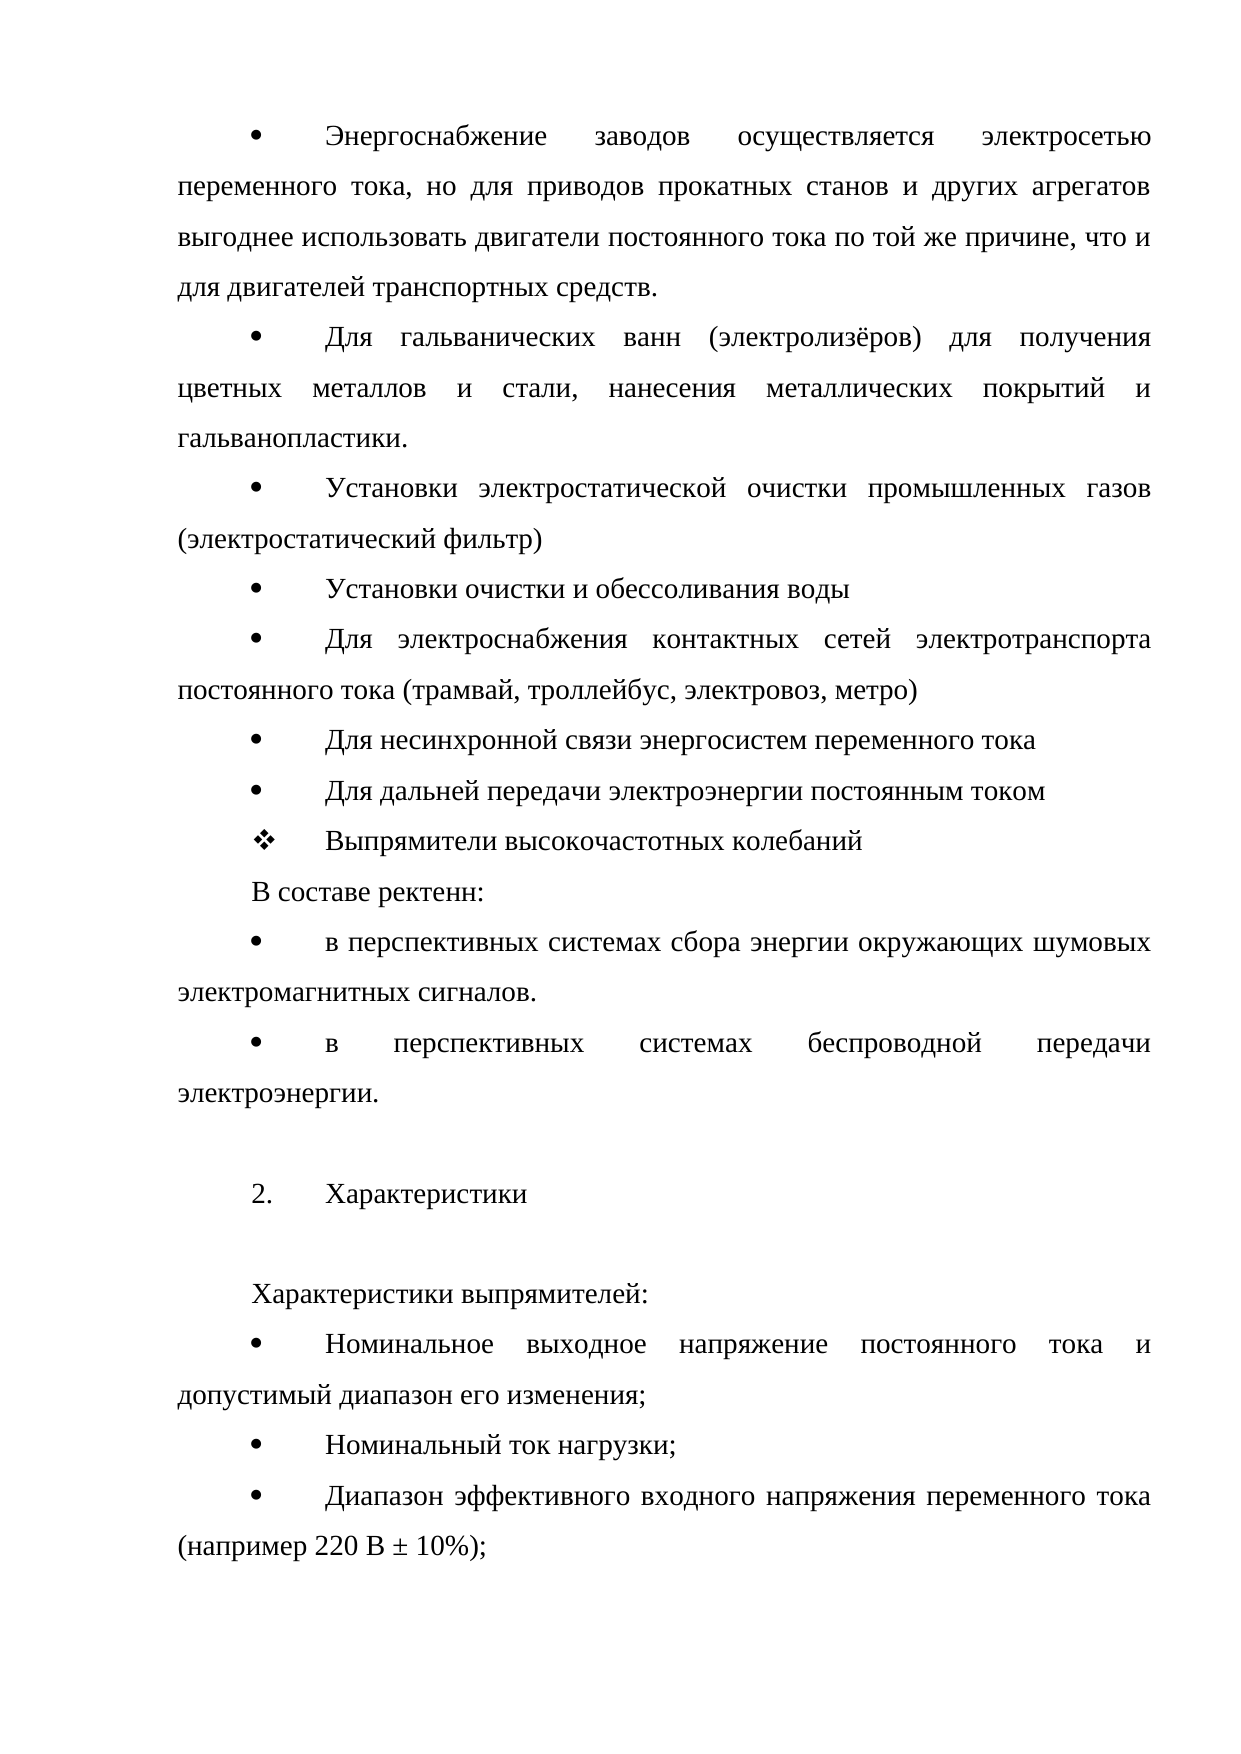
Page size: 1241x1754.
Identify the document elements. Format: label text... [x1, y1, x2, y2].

list Для несинхронной связи энергосистем переменного тока [177, 722, 1152, 756]
list Номинальный ток нагрузки; [177, 1427, 1152, 1461]
list Для дальней передачи электроэнергии постоянным током [177, 773, 1152, 806]
list Выпрямители высокочастотных колебаний [177, 823, 1152, 857]
text Характеристики выпрямителей: [177, 1276, 1152, 1310]
text В составе ректенн: [177, 874, 1152, 907]
list в перспективных системах беспроводной передачи электроэнергии. [177, 1025, 1152, 1109]
list Для электроснабжения контактных сетей электротранспорта постоянного тока (трамвай, троллейбус, электровоз, метро) [177, 622, 1152, 706]
list Установки электростатической очистки промышленных газов (электростатический фильтр) [177, 471, 1152, 554]
list Характеристики [177, 1176, 1152, 1209]
list в перспективных системах сбора энергии окружающих шумовых электромагнитных сигналов. [177, 924, 1152, 1008]
list Диапазон эффективного входного напряжения переменного тока (например 220 В ± 10%); [177, 1478, 1152, 1562]
list Установки очистки и обессоливания воды [177, 571, 1152, 605]
list Номинальное выходное напряжение постоянного тока и допустимый диапазон его изменения; [177, 1327, 1152, 1411]
list Энергоснабжение заводов осуществляется электросетью переменного тока, но для приводов прокатных станов и других агрегатов выгоднее использовать двигатели постоянного тока по той же причине, что и для двигателей транспортных средств. [177, 118, 1152, 303]
list Для гальванических ванн (электролизёров) для получения цветных металлов и стали, нанесения металлических покрытий и гальванопластики. [177, 319, 1152, 454]
